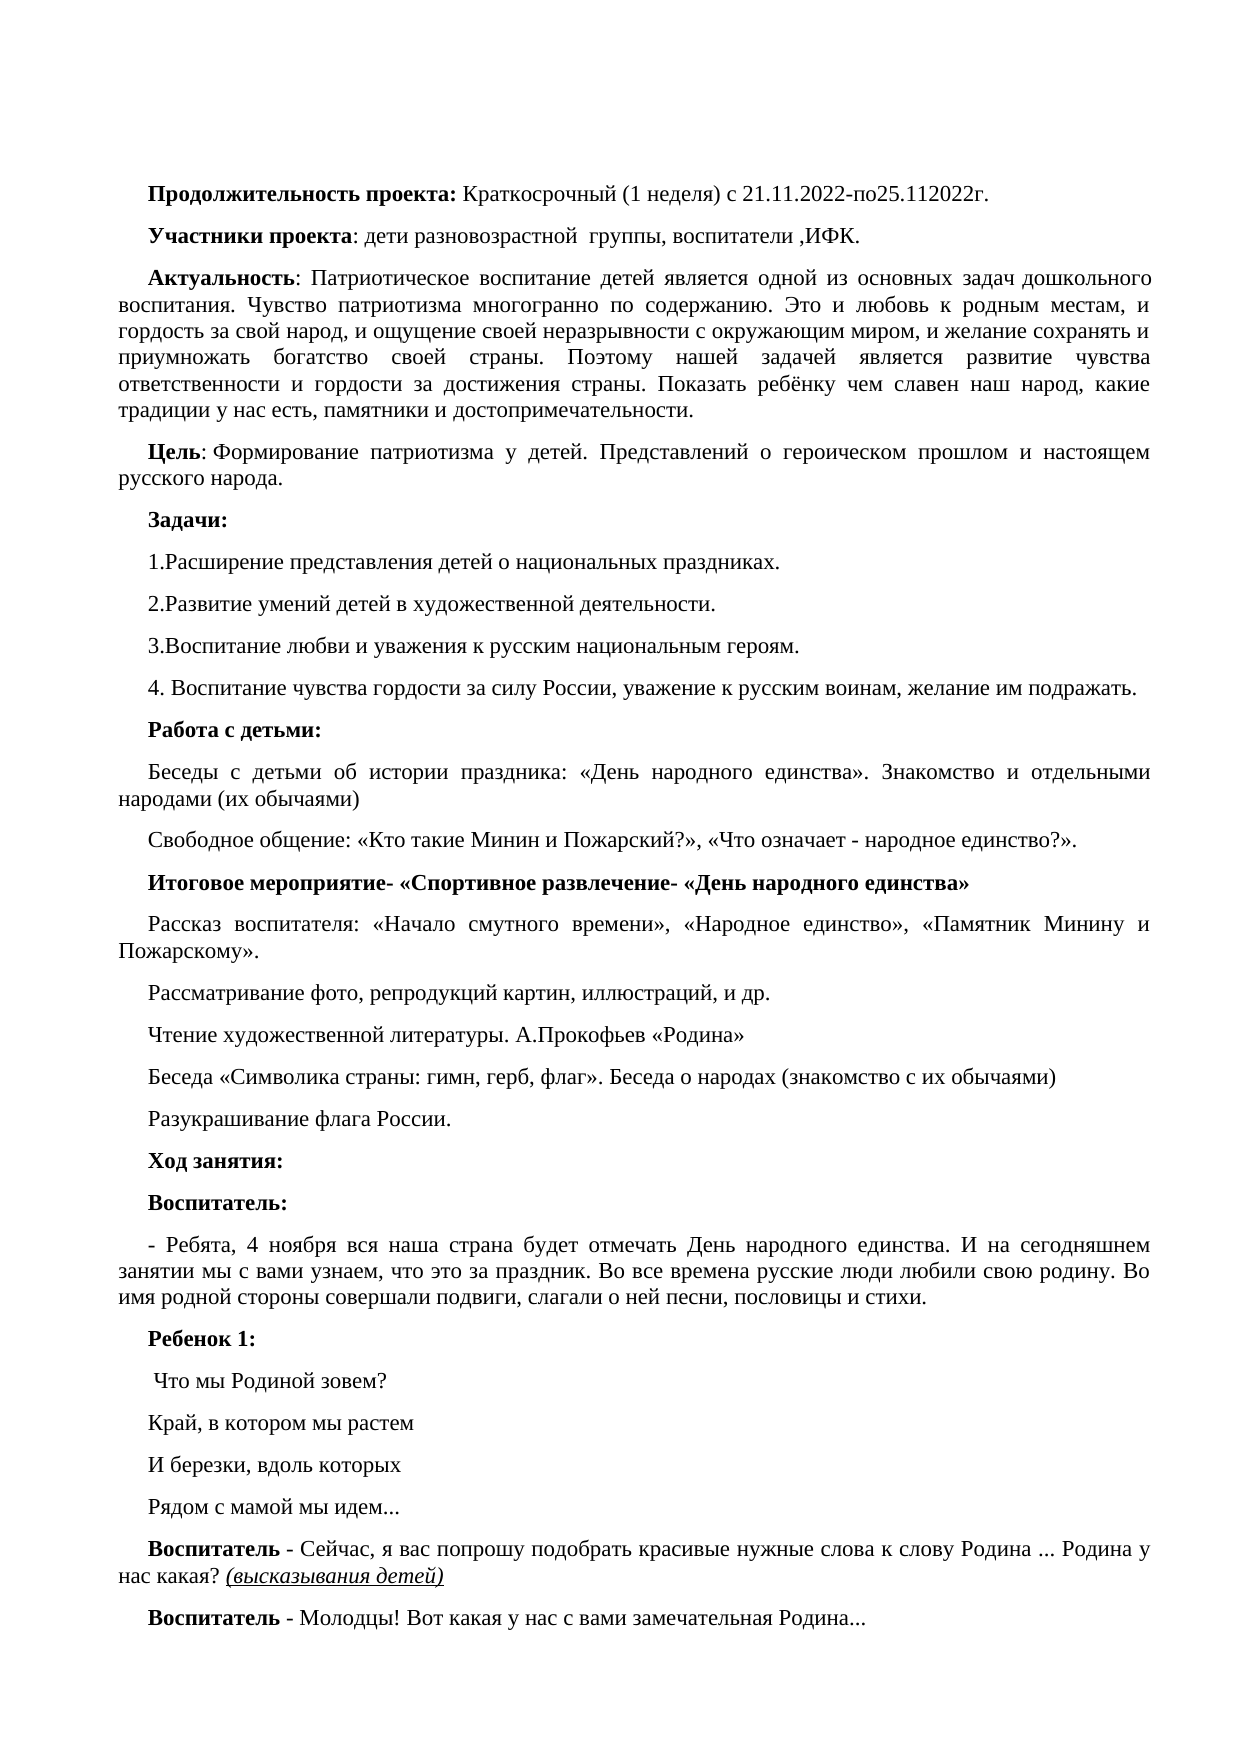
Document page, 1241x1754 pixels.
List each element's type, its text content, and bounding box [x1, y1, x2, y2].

text Актуальность: Патриотическое воспитание детей является одной из основных задач дошкольного воспитания. Чувство патриотизма многогранно по содержанию. Это и любовь к родным местам, и гордость за свой народ, и ощущение своей неразрывности с окружающим миром, и желание сохранять и приумножать богатство своей страны. Поэтому нашей задачей является развитие чувства ответственности и гордости за достижения страны. Показать ребёнку чем славен наш народ, какие традиции у нас есть, памятники и достопримечательности. [118, 264, 1152, 422]
text Беседа «Символика страны: гимн, герб, флаг». Беседа о народах (знакомство с их обычаями) [118, 1063, 1152, 1089]
text Участники проекта: дети разновозрастной группы, воспитатели ,ИФК. [118, 222, 1152, 249]
text Что мы Родиной зовем? [118, 1367, 1152, 1394]
text Работа с детьми: [118, 716, 1152, 743]
text И березки, вдоль которых [118, 1451, 1152, 1478]
text Ход занятия: [118, 1147, 1152, 1173]
text Беседы с детьми об истории праздника: «День народного единства». Знакомство и отдельными народами (их обычаями) [118, 758, 1152, 811]
text Ребенок 1: [118, 1325, 1152, 1352]
text Чтение художественной литературы. А.Прокофьев «Родина» [118, 1021, 1152, 1047]
text Задачи: [118, 506, 1152, 533]
text 2.Развитие умений детей в художественной деятельности. [118, 590, 1152, 617]
text Воспитатель: [118, 1189, 1152, 1215]
text Рассматривание фото, репродукций картин, иллюстраций, и др. [118, 979, 1152, 1005]
text Рассказ воспитателя: «Начало смутного времени», «Народное единство», «Памятник Минину и Пожарскому». [118, 911, 1152, 963]
text - Ребята, 4 ноября вся наша страна будет отмечать День народного единства. И на сегодняшнем занятии мы с вами узнаем, что это за праздник. Во все времена русские люди любили свою родину. Во имя родной стороны совершали подвиги, слагали о ней песни, пословицы и стихи. [118, 1231, 1152, 1310]
text Край, в котором мы растем [118, 1409, 1152, 1436]
text Воспитатель - Молодцы! Вот какая у нас с вами замечательная Родина... [118, 1604, 1152, 1630]
text Рядом с мамой мы идем... [118, 1493, 1152, 1520]
text Продолжительность проекта: Краткосрочный (1 неделя) с 21.11.2022-по25.112022г. [118, 180, 1152, 207]
text 3.Воспитание любви и уважения к русским национальным героям. [118, 632, 1152, 659]
text Воспитатель - Сейчас, я вас попрошу подобрать красивые нужные слова к слову Родина ... Родина у нас какая? (высказывания детей) [118, 1535, 1152, 1588]
text Разукрашивание флага России. [118, 1105, 1152, 1131]
text Свободное общение: «Кто такие Минин и Пожарский?», «Что означает - народное единство?». [118, 827, 1152, 853]
text 4. Воспитание чувства гордости за силу России, уважение к русским воинам, желание им подражать. [118, 674, 1152, 701]
text Цель: Формирование патриотизма у детей. Представлений о героическом прошлом и настоящем русского народа. [118, 438, 1152, 491]
text Итоговое мероприятие- «Спортивное развлечение- «День народного единства» [118, 868, 1152, 895]
text 1.Расширение представления детей о национальных праздниках. [118, 548, 1152, 575]
